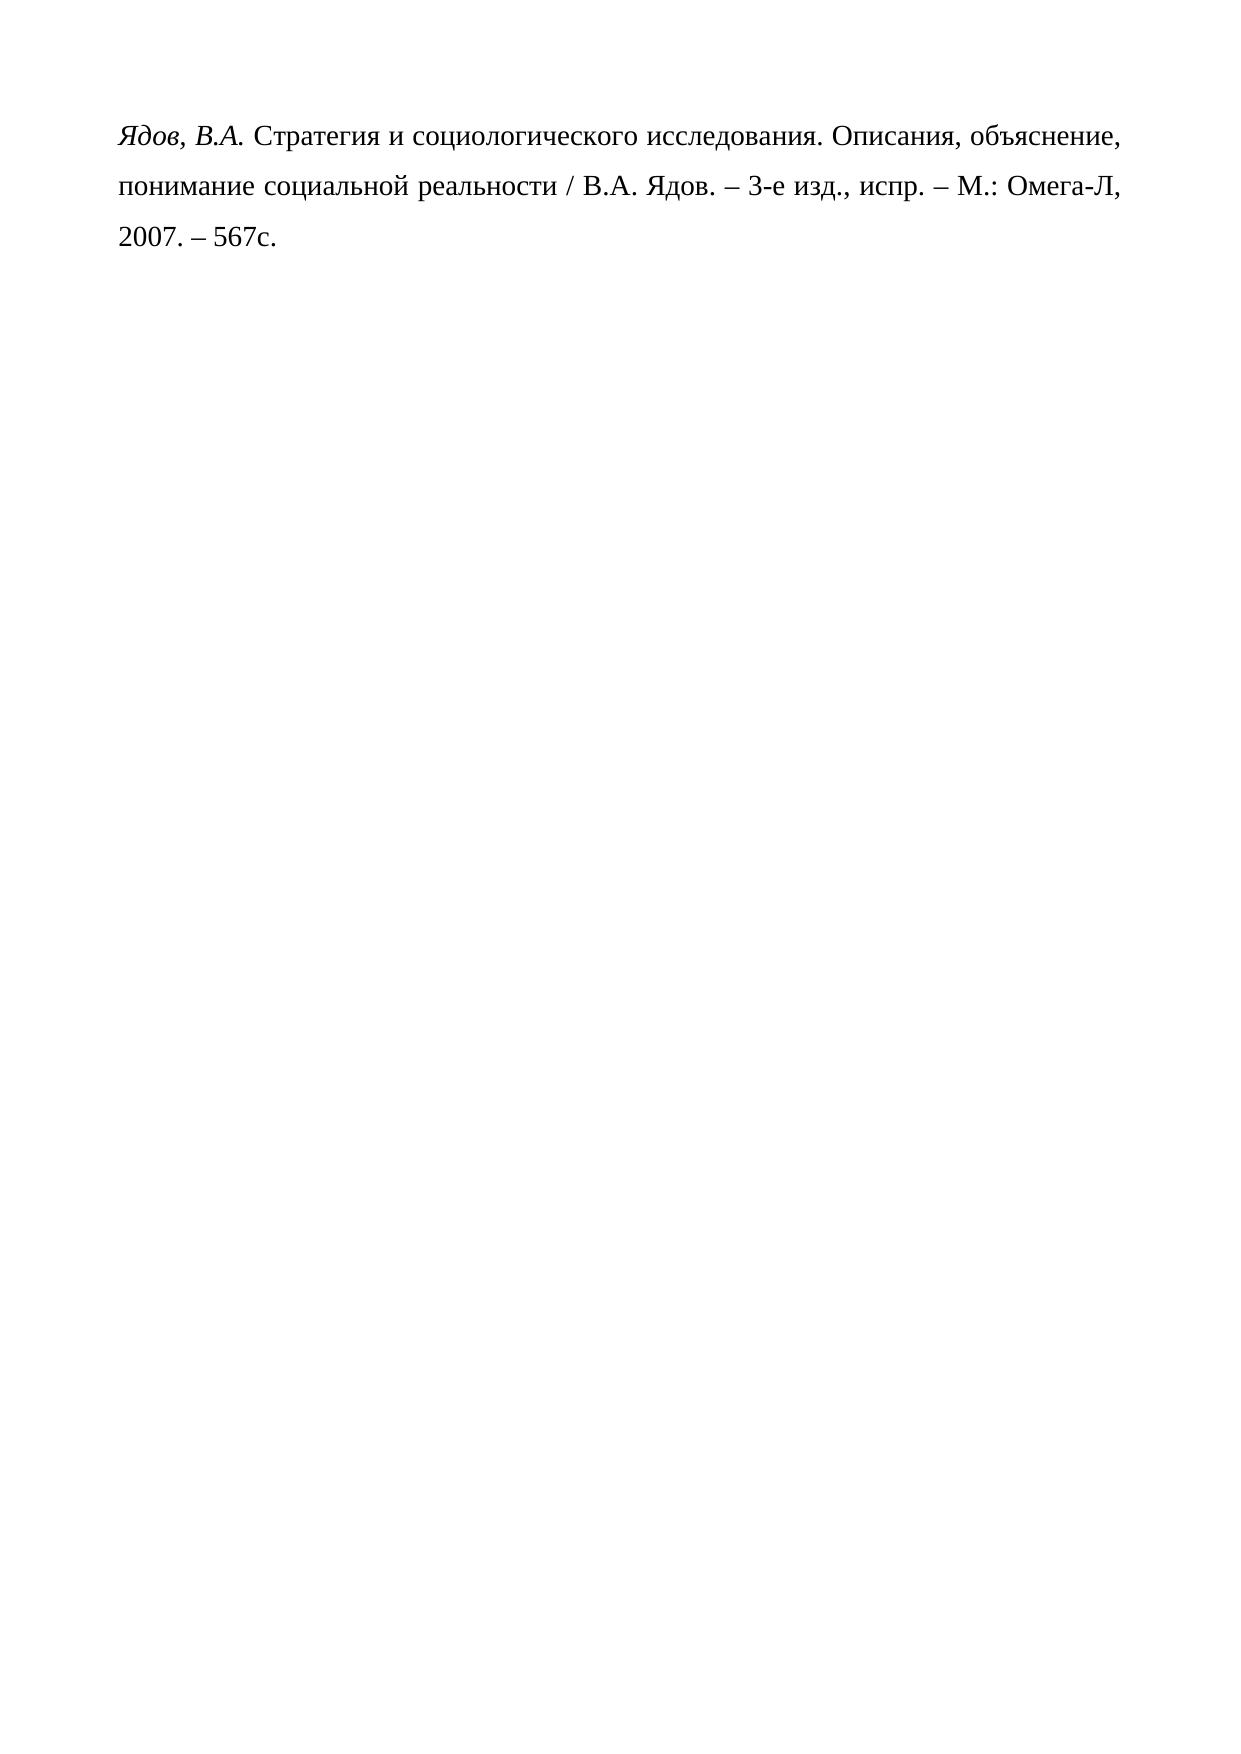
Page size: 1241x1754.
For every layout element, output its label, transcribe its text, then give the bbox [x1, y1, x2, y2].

text Ядов, В.А. Стратегия и социологического исследования. Описания, объяснение, понимание социальной реальности / В.А. Ядов. – 3-е изд., испр. – М.: Омега-Л, 2007. – 567с. [118, 118, 1122, 252]
